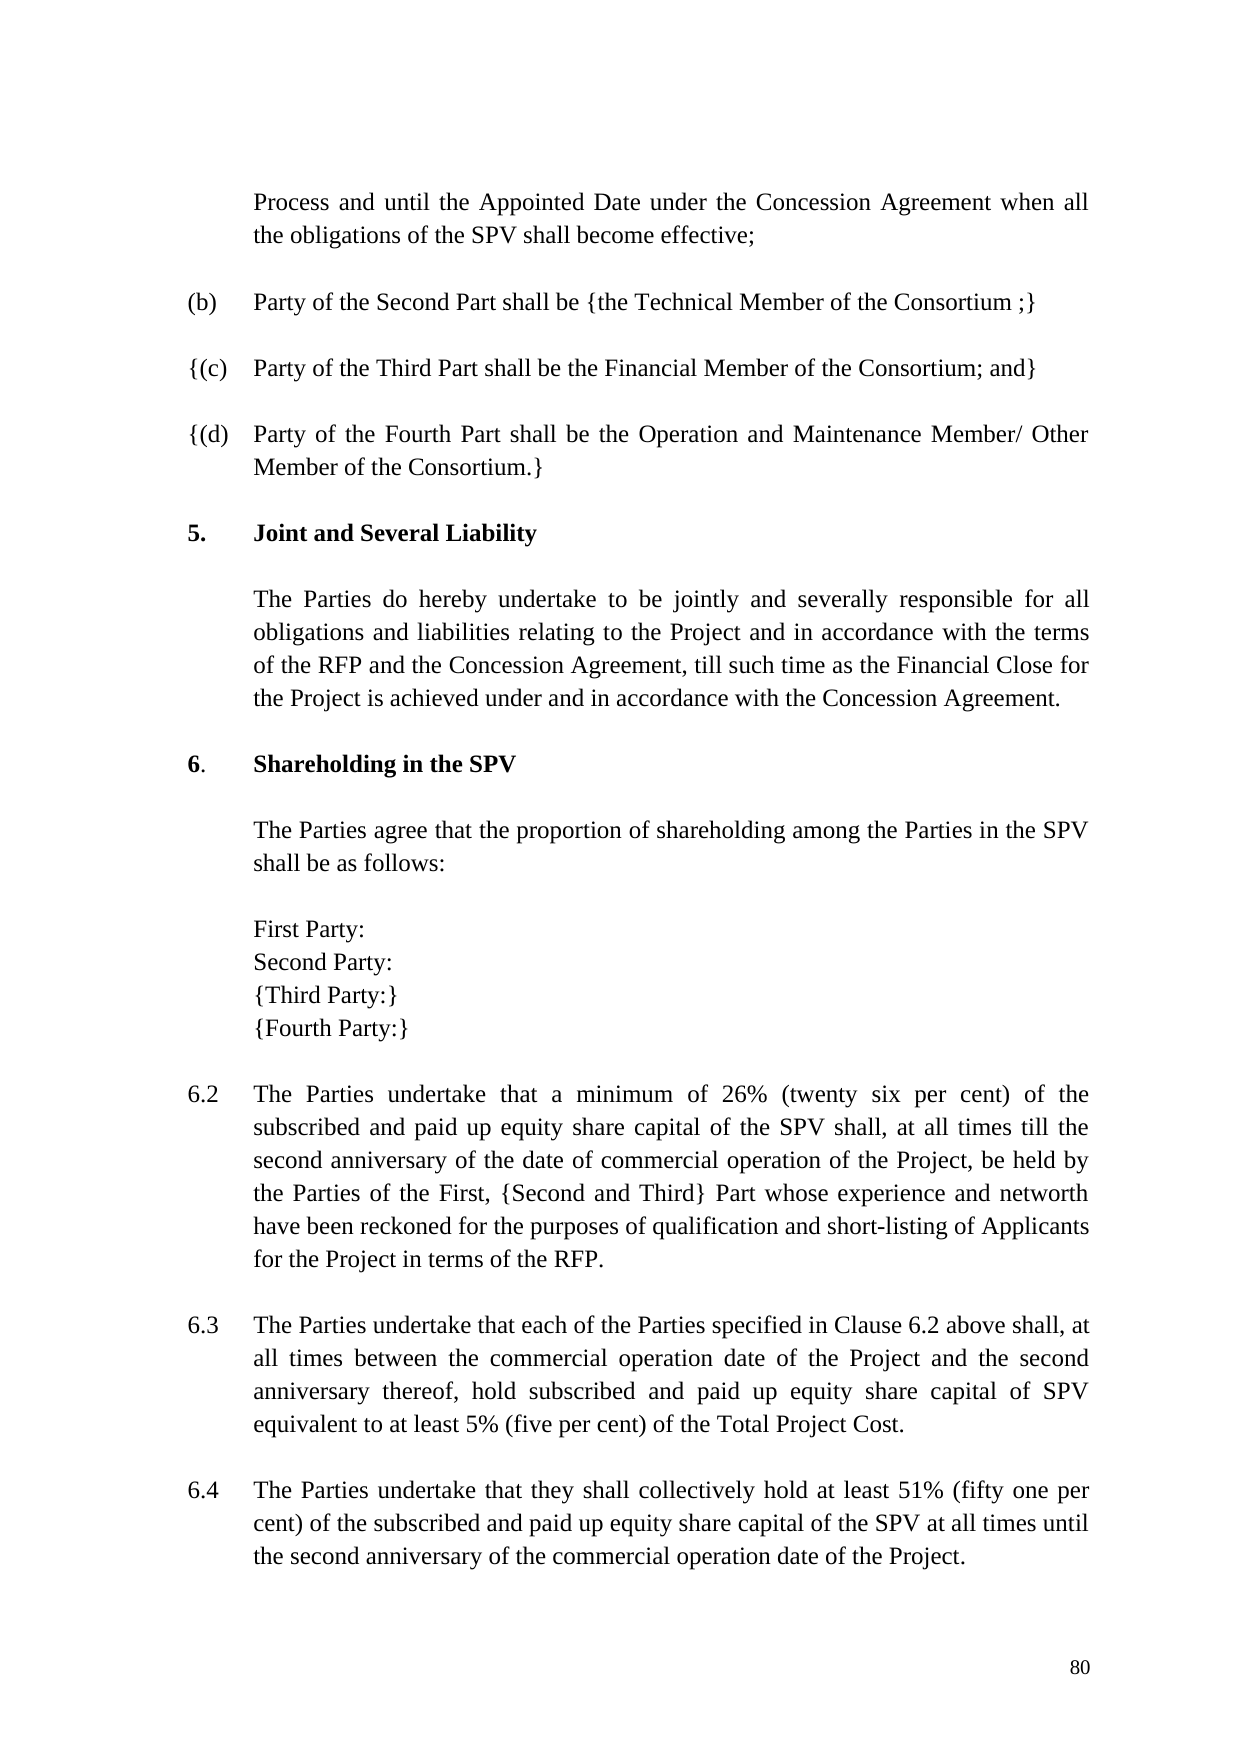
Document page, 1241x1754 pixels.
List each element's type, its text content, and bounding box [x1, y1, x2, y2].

text Process and until the Appointed Date under the Concession Agreement when all the obligations of the SPV shall become effective; [253, 187, 1090, 249]
text {(c) Party of the Third Part shall be the Financial Member of the Consortium; and} [187, 353, 1090, 381]
text {(d) Party of the Fourth Part shall be the Operation and Maintenance Member/ Other Member of the Consortium.} [187, 419, 1090, 480]
text 6. Shareholding in the SPV [187, 749, 1091, 778]
text {Fourth Party:} [187, 1013, 1090, 1042]
text 6.3 The Parties undertake that each of the Parties specified in Clause 6.2 above shall, at all times between the commercial operation date of the Project and the second anniversary thereof, hold subscribed and paid up equity share capital of SPV equivalent to at least 5% (five per cent) of the Total Project Cost. [187, 1310, 1090, 1438]
text The Parties do hereby undertake to be jointly and severally responsible for all obligations and liabilities relating to the Project and in accordance with the terms of the RFP and the Concession Agreement, till such time as the Financial Close for the Project is achieved under and in accordance with the Concession Agreement. [253, 584, 1091, 712]
text 5. Joint and Several Liability [187, 518, 1091, 546]
text 6.4 The Parties undertake that they shall collectively hold at least 51% (fifty one per cent) of the subscribed and paid up equity share capital of the SPV at all times until the second anniversary of the commercial operation date of the Project. [187, 1475, 1090, 1570]
text Second Party: [187, 947, 1090, 976]
text 6.2 The Parties undertake that a minimum of 26% (twenty six per cent) of the subscribed and paid up equity share capital of the SPV shall, at all times till the second anniversary of the date of commercial operation of the Project, be held by the Parties of the First, {Second and Third} Part whose experience and networth have been reckoned for the purposes of qualification and short-listing of Applicants for the Project in terms of the RFP. [187, 1079, 1090, 1273]
text {Third Party:} [187, 980, 1090, 1009]
text (b) Party of the Second Part shall be {the Technical Member of the Consortium ;} [187, 287, 1090, 315]
text The Parties agree that the proportion of shareholding among the Parties in the SPV shall be as follows: [253, 815, 1090, 877]
text First Party: [187, 914, 1090, 943]
